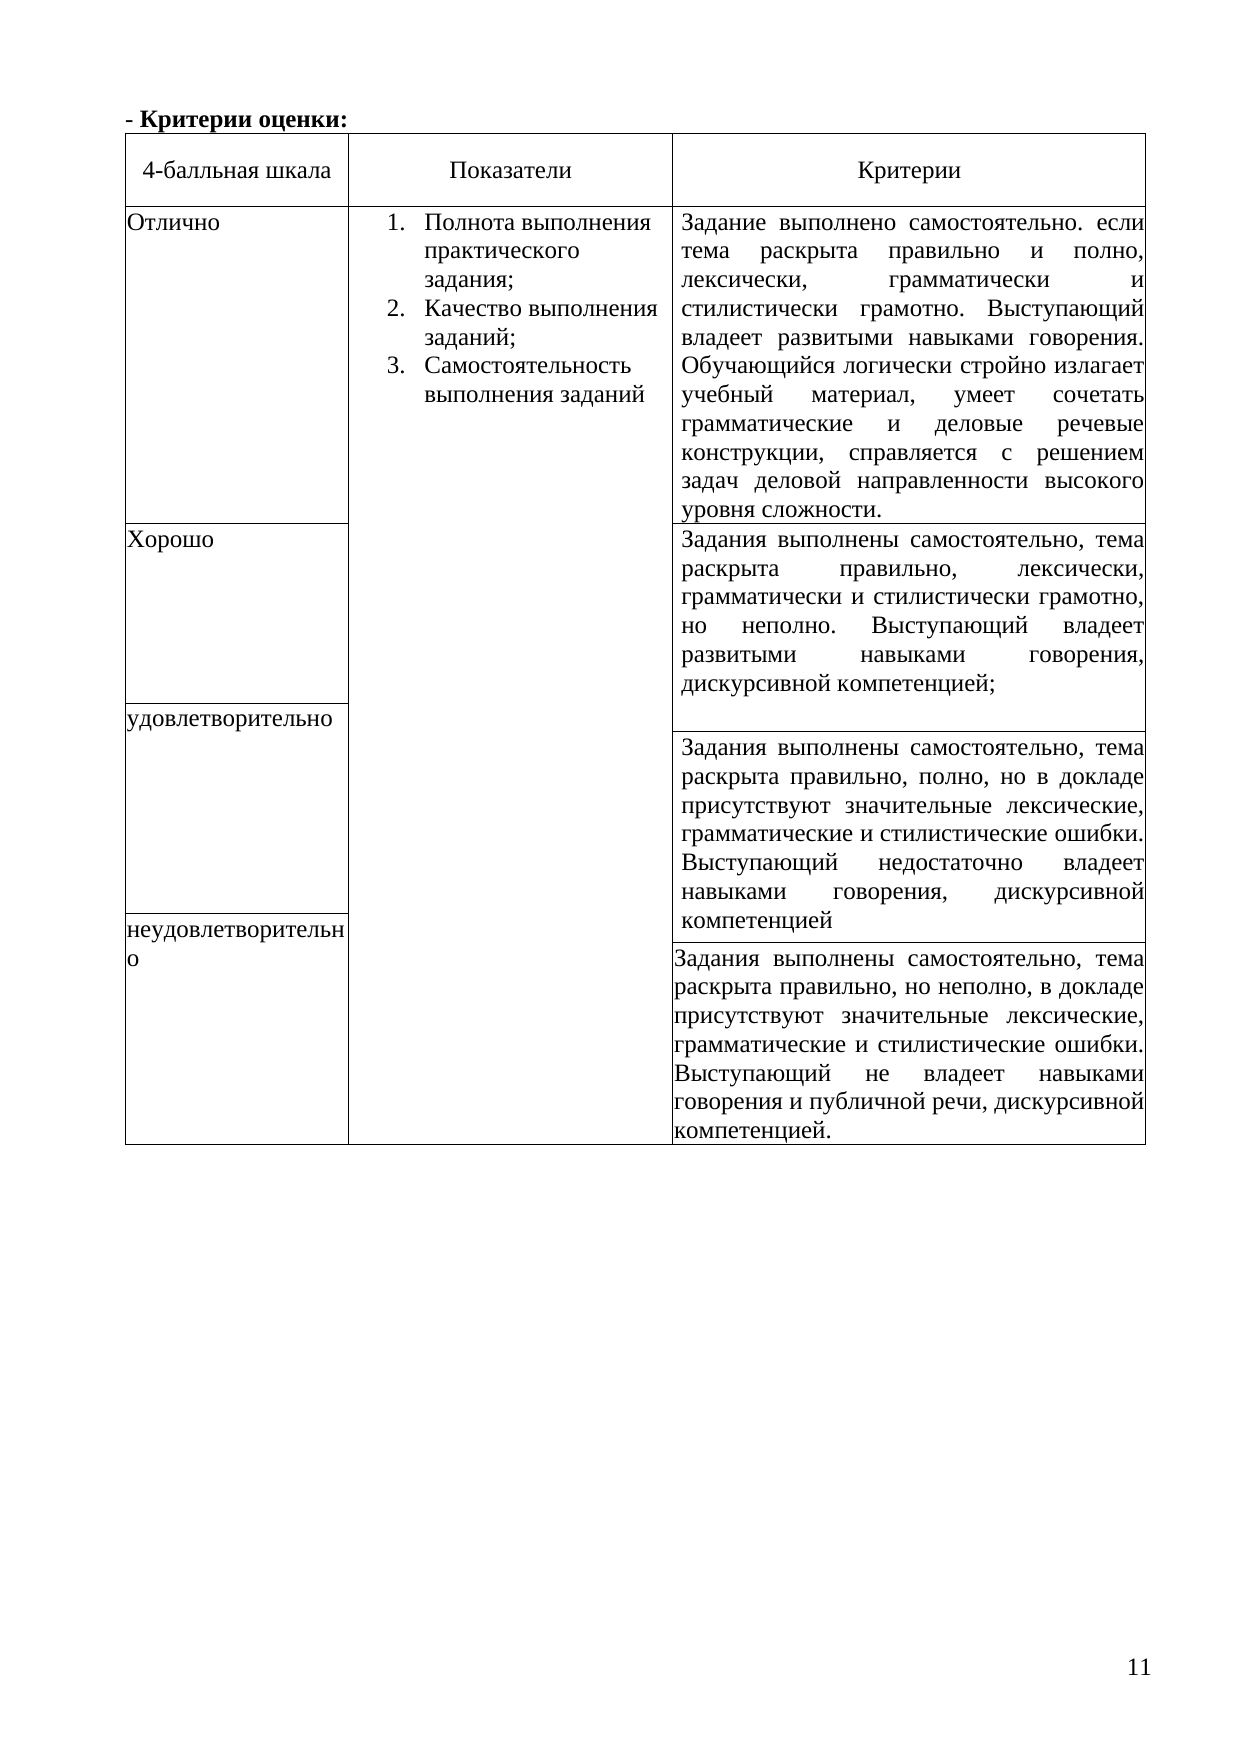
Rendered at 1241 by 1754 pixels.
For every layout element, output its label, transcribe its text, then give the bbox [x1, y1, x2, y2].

table_cell Задание выполнено самостоятельно. если тема раскрыта правильно и полно, лексически, грамматически и стилистически грамотно. Выступающий владеет развитыми навыками говорения. Обучающийся логически стройно излагает учебный материал, умеет сочетать грамматические и деловые речевые конструкции, справляется с решением задач деловой направленности высокого уровня сложности. [673, 207, 1145, 523]
text - Критерии оценки: [125, 104, 1152, 132]
table_header Критерии [673, 134, 1145, 206]
table_cell удовлетворительно [126, 704, 348, 913]
table_cell Хорошо [126, 524, 348, 702]
table_cell Задания выполнены самостоятельно, тема раскрыта правильно, полно, но в докладе присутствуют значительные лексические, грамматические и стилистические ошибки. Выступающий недостаточно владеет навыками говорения, дискурсивной компетенцией [673, 732, 1145, 942]
table_cell Полнота выполнения практического задания; Качество выполнения заданий; Самостоятельность выполнения заданий [349, 207, 672, 1144]
table_cell Задания выполнены самостоятельно, тема раскрыта правильно, но неполно, в докладе присутствуют значительные лексические, грамматические и стилистические ошибки. Выступающий не владеет навыками говорения и публичной речи, дискурсивной компетенцией. [673, 943, 1145, 1144]
table_cell неудовлетворительно [126, 914, 348, 1144]
table_header Показатели [349, 134, 672, 206]
table_header 4-балльная шкала [126, 134, 348, 206]
table_cell Отлично [126, 207, 348, 523]
table_cell Задания выполнены самостоятельно, тема раскрыта правильно, лексически, грамматически и стилистически грамотно, но неполно. Выступающий владеет развитыми навыками говорения, дискурсивной компетенцией; [673, 524, 1145, 731]
